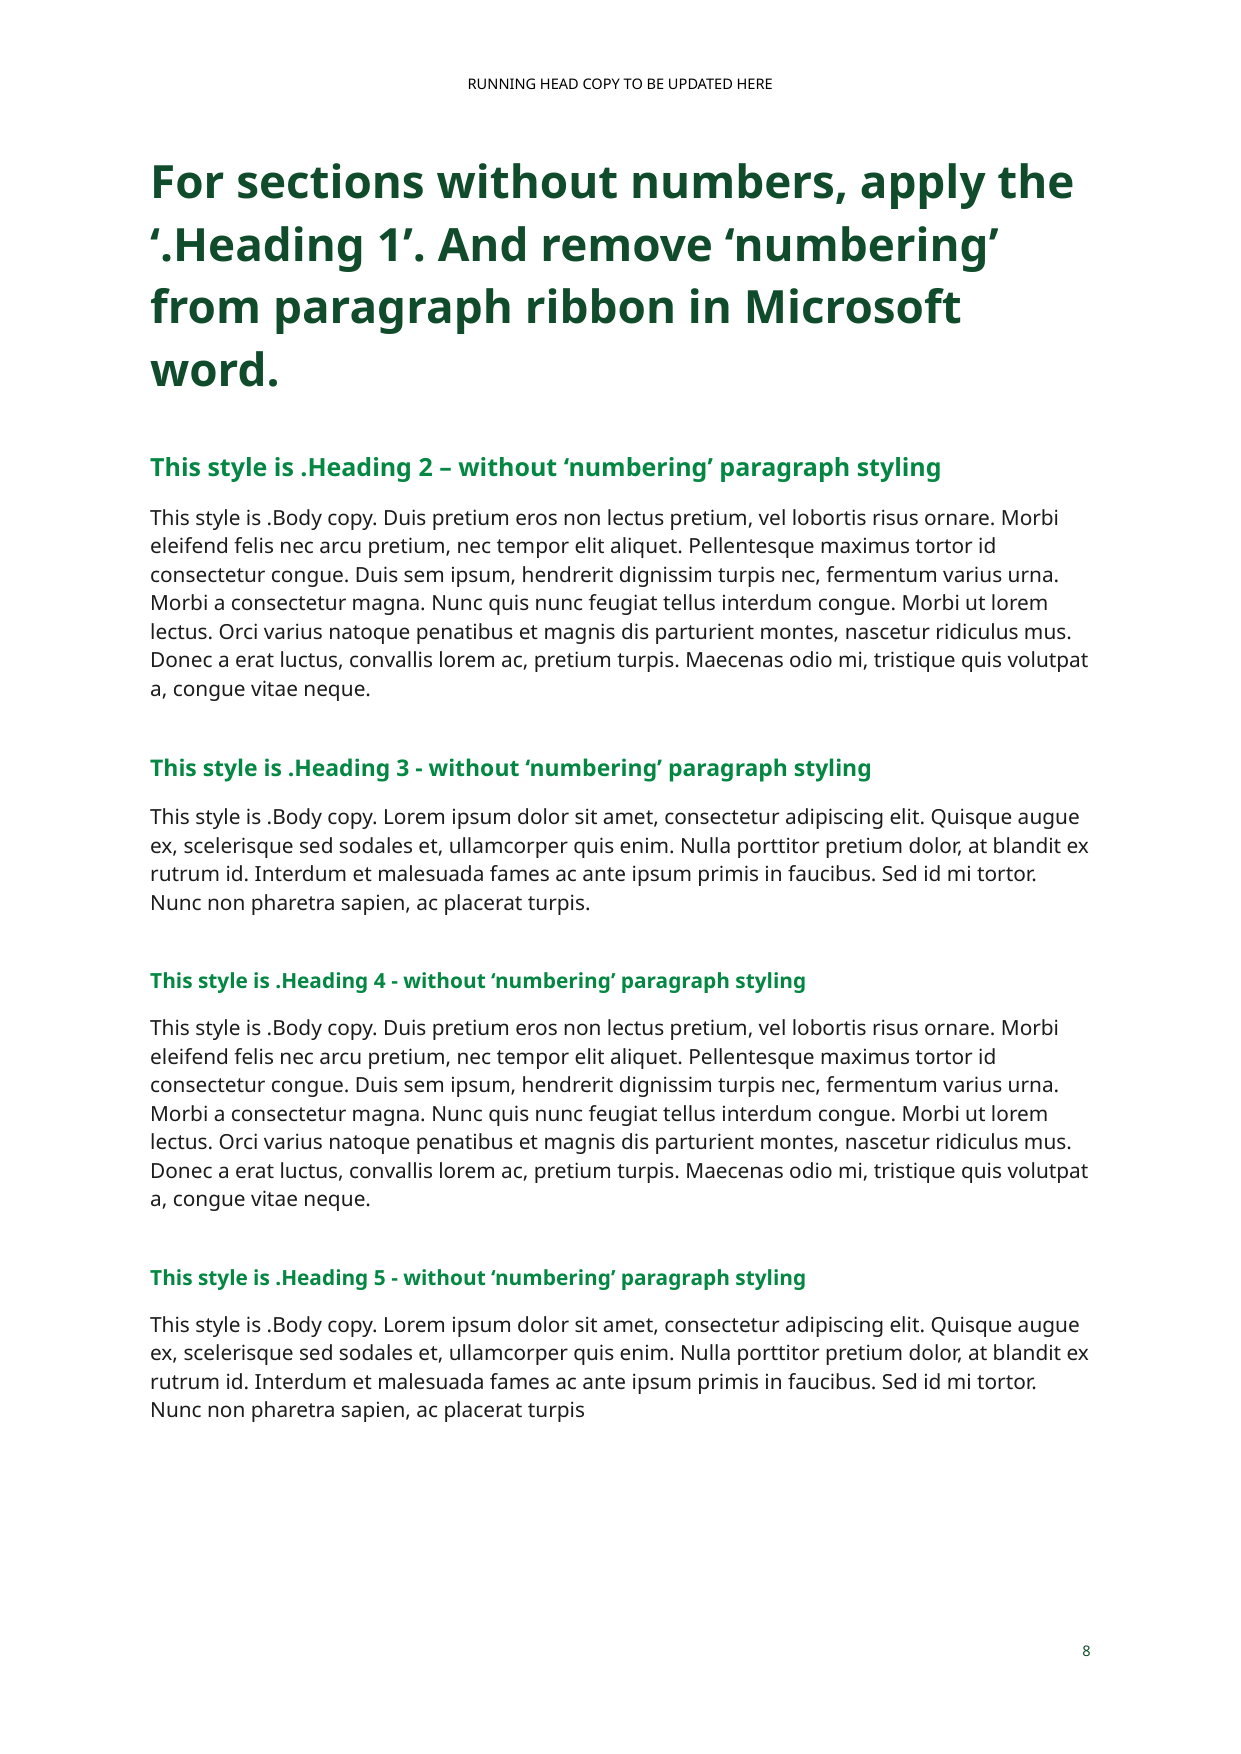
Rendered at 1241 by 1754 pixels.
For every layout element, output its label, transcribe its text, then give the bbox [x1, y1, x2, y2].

text This style is .Body copy. Lorem ipsum dolor sit amet, consectetur adipiscing elit. Quisque augue ex, scelerisque sed sodales et, ullamcorper quis enim. Nulla porttitor pretium dolor, at blandit ex rutrum id. Interdum et malesuada fames ac ante ipsum primis in faucibus. Sed id mi tortor. Nunc non pharetra sapien, ac placerat turpis [150, 1310, 1090, 1424]
subtitle For sections without numbers, apply the ‘.Heading 1’. And remove ‘numbering’ from paragraph ribbon in Microsoft word. [150, 150, 1090, 399]
subtitle This style is .Heading 2 – without ‘numbering’ paragraph styling [150, 449, 1090, 484]
text This style is .Body copy. Lorem ipsum dolor sit amet, consectetur adipiscing elit. Quisque augue ex, scelerisque sed sodales et, ullamcorper quis enim. Nulla porttitor pretium dolor, at blandit ex rutrum id. Interdum et malesuada fames ac ante ipsum primis in faucibus. Sed id mi tortor. Nunc non pharetra sapien, ac placerat turpis. [150, 802, 1090, 916]
text This style is .Body copy. Duis pretium eros non lectus pretium, vel lobortis risus ornare. Morbi eleifend felis nec arcu pretium, nec tempor elit aliquet. Pellentesque maximus tortor id consectetur congue. Duis sem ipsum, hendrerit dignissim turpis nec, fermentum varius urna. Morbi a consectetur magna. Nunc quis nunc feugiat tellus interdum congue. Morbi ut lorem lectus. Orci varius natoque penatibus et magnis dis parturient montes, nascetur ridiculus mus. Donec a erat luctus, convallis lorem ac, pretium turpis. Maecenas odio mi, tristique quis volutpat a, congue vitae neque. [150, 503, 1090, 702]
text This style is .Body copy. Duis pretium eros non lectus pretium, vel lobortis risus ornare. Morbi eleifend felis nec arcu pretium, nec tempor elit aliquet. Pellentesque maximus tortor id consectetur congue. Duis sem ipsum, hendrerit dignissim turpis nec, fermentum varius urna. Morbi a consectetur magna. Nunc quis nunc feugiat tellus interdum congue. Morbi ut lorem lectus. Orci varius natoque penatibus et magnis dis parturient montes, nascetur ridiculus mus. Donec a erat luctus, convallis lorem ac, pretium turpis. Maecenas odio mi, tristique quis volutpat a, congue vitae neque. [150, 1013, 1090, 1213]
subtitle This style is .Heading 5 - without ‘numbering’ paragraph styling [150, 1263, 1090, 1291]
subtitle This style is .Heading 3 - without ‘numbering’ paragraph styling [150, 752, 1090, 783]
subtitle This style is .Heading 4 - without ‘numbering’ paragraph styling [150, 966, 1090, 995]
